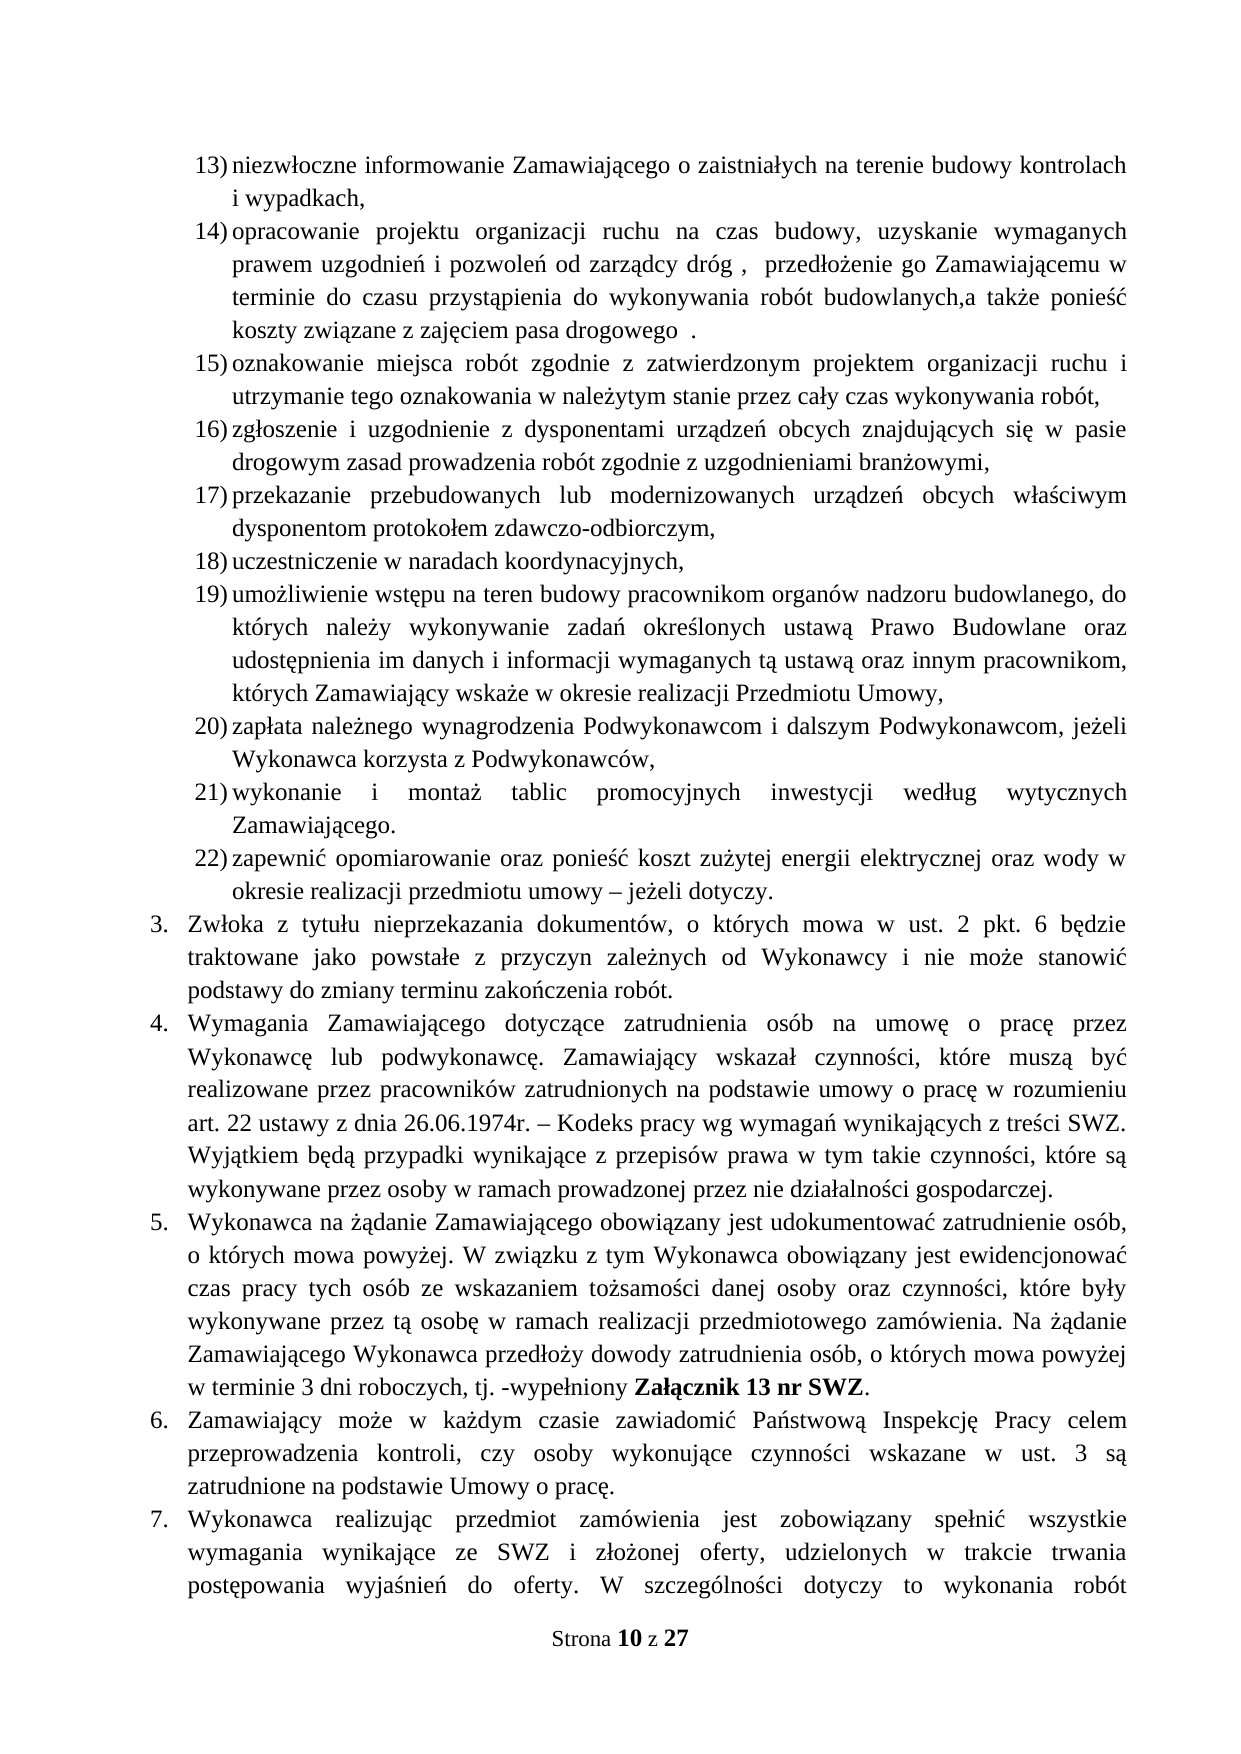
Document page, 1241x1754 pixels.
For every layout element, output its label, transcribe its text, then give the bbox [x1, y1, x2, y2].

list uczestniczenie w naradach koordynacyjnych, [194, 546, 1128, 575]
list Wykonawca na żądanie Zamawiającego obowiązany jest udokumentować zatrudnienie osób, o których mowa powyżej. W związku z tym Wykonawca obowiązany jest ewidencjonować czas pracy tych osób ze wskazaniem tożsamości danej osoby oraz czynności, które były wykonywane przez tą osobę w ramach realizacji przedmiotowego zamówienia. Na żądanie Zamawiającego Wykonawca przedłoży dowody zatrudnienia osób, o których mowa powyżej w terminie 3 dni roboczych, tj. -wypełniony Załącznik 13 nr SWZ. [150, 1207, 1128, 1401]
list zgłoszenie i uzgodnienie z dysponentami urządzeń obcych znajdujących się w pasie drogowym zasad prowadzenia robót zgodnie z uzgodnieniami branżowymi, [194, 414, 1128, 476]
list umożliwienie wstępu na teren budowy pracownikom organów nadzoru budowlanego, do których należy wykonywanie zadań określonych ustawą Prawo Budowlane oraz udostępnienia im danych i informacji wymaganych tą ustawą oraz innym pracownikom, których Zamawiający wskaże w okresie realizacji Przedmiotu Umowy, [194, 579, 1128, 707]
list niezwłoczne informowanie Zamawiającego o zaistniałych na terenie budowy kontrolach i wypadkach, [194, 150, 1128, 212]
list Zamawiający może w każdym czasie zawiadomić Państwową Inspekcję Pracy celem przeprowadzenia kontroli, czy osoby wykonujące czynności wskazane w ust. 3 są zatrudnione na podstawie Umowy o pracę. [150, 1405, 1128, 1499]
list zapewnić opomiarowanie oraz ponieść koszt zużytej energii elektrycznej oraz wody w okresie realizacji przedmiotu umowy – jeżeli dotyczy. [194, 843, 1128, 905]
list oznakowanie miejsca robót zgodnie z zatwierdzonym projektem organizacji ruchu i utrzymanie tego oznakowania w należytym stanie przez cały czas wykonywania robót, [194, 348, 1128, 410]
list opracowanie projektu organizacji ruchu na czas budowy, uzyskanie wymaganych prawem uzgodnień i pozwoleń od zarządcy dróg , przedłożenie go Zamawiającemu w terminie do czasu przystąpienia do wykonywania robót budowlanych,a także ponieść koszty związane z zajęciem pasa drogowego . [194, 216, 1128, 344]
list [150, 1504, 1128, 1599]
list zapłata należnego wynagrodzenia Podwykonawcom i dalszym Podwykonawcom, jeżeli Wykonawca korzysta z Podwykonawców, [194, 711, 1128, 773]
list wykonanie i montaż tablic promocyjnych inwestycji według wytycznych Zamawiającego. [194, 777, 1128, 839]
list Zwłoka z tytułu nieprzekazania dokumentów, o których mowa w ust. 2 pkt. 6 będzie traktowane jako powstałe z przyczyn zależnych od Wykonawcy i nie może stanowić podstawy do zmiany terminu zakończenia robót. [150, 909, 1128, 1004]
list Wymagania Zamawiającego dotyczące zatrudnienia osób na umowę o pracę przez Wykonawcę lub podwykonawcę. Zamawiający wskazał czynności, które muszą być realizowane przez pracowników zatrudnionych na podstawie umowy o pracę w rozumieniu art. 22 ustawy z dnia 26.06.1974r. – Kodeks pracy wg wymagań wynikających z treści SWZ. Wyjątkiem będą przypadki wynikające z przepisów prawa w tym takie czynności, które są wykonywane przez osoby w ramach prowadzonej przez nie działalności gospodarczej. [150, 1008, 1128, 1202]
list przekazanie przebudowanych lub modernizowanych urządzeń obcych właściwym dysponentom protokołem zdawczo-odbiorczym, [194, 480, 1128, 542]
